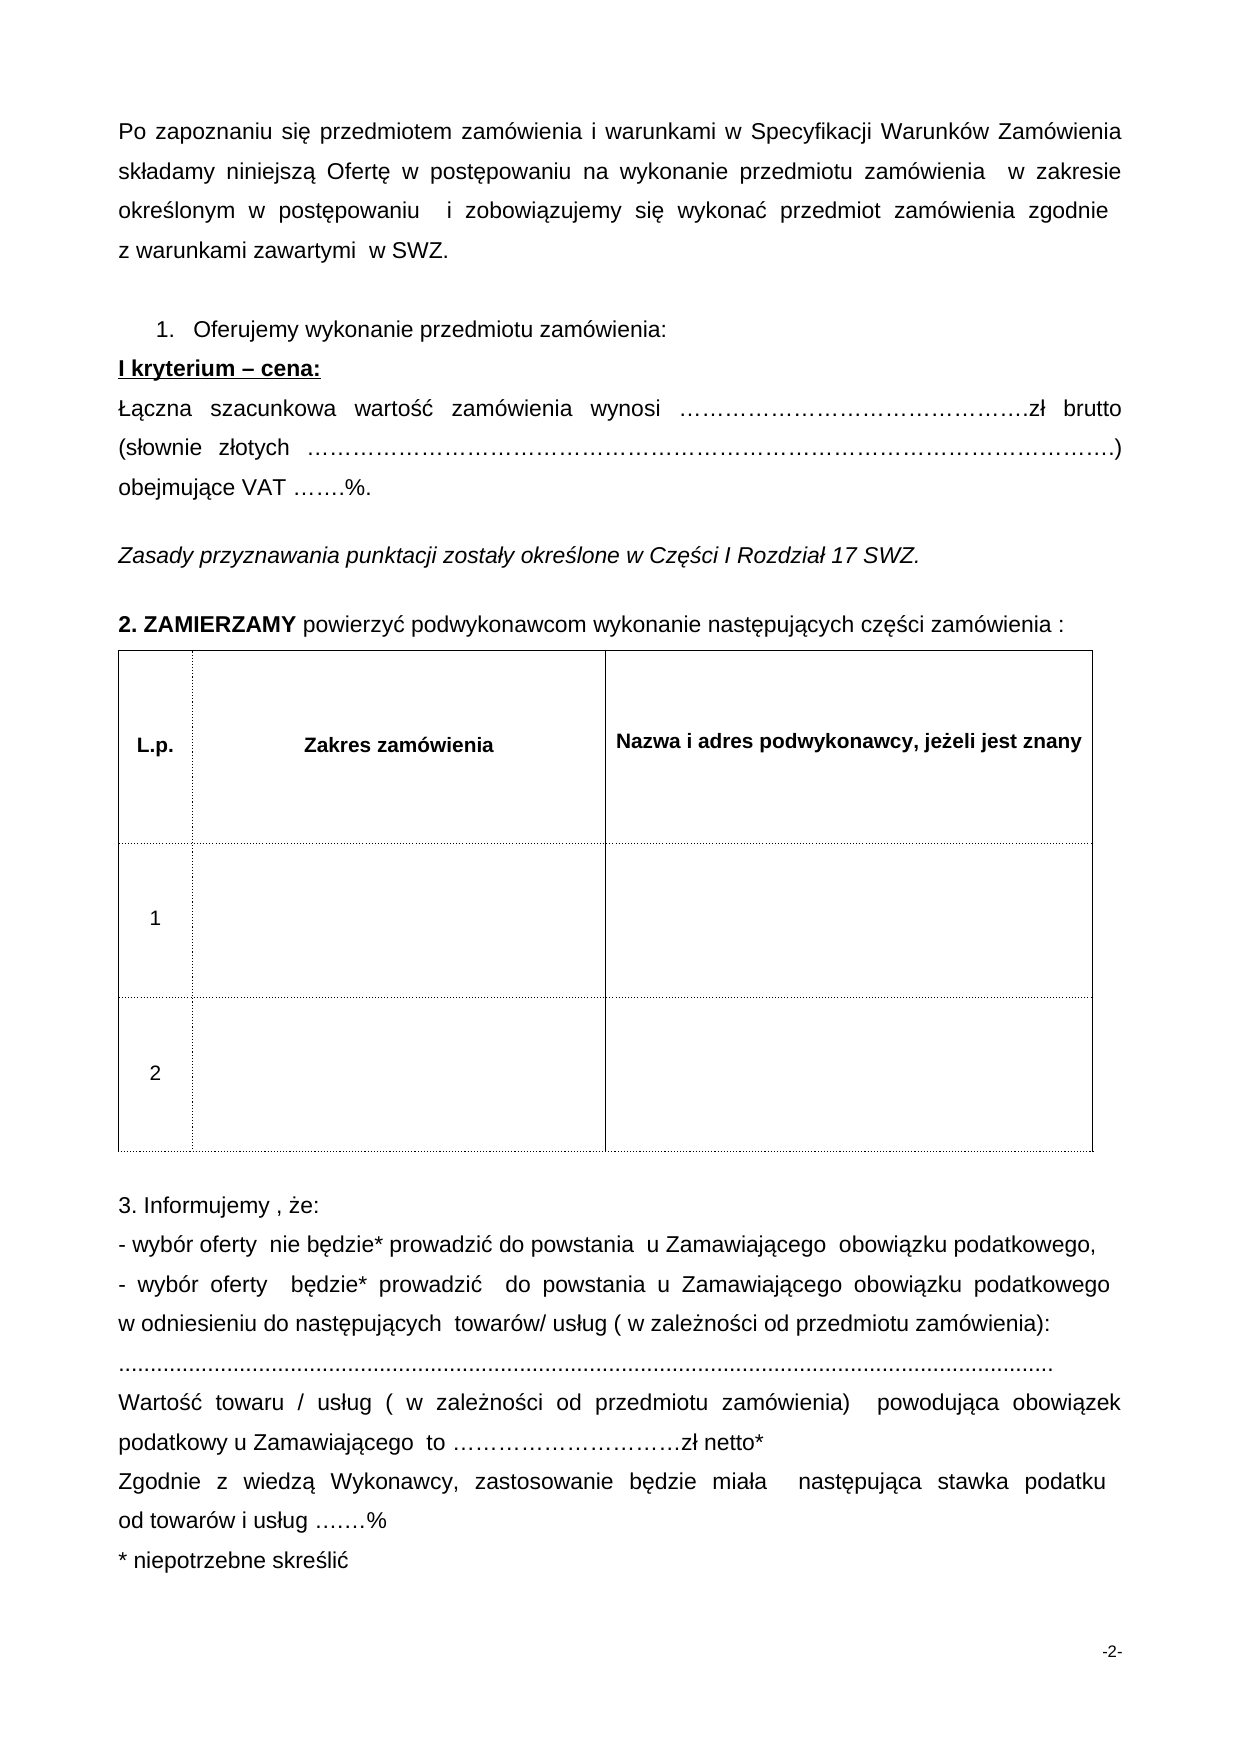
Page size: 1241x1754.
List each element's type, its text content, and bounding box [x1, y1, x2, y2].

list Oferujemy wykonanie przedmiotu zamówienia: [156, 316, 1122, 342]
list Łączna szacunkowa wartość zamówienia wynosi ……………………………………….zł brutto (słownie złotych …………………………………………………………………………………………….) obejmujące VAT …….%. [118, 394, 1122, 500]
text Zasady przyznawania punktacji zostały określone w Części I Rozdział 17 SWZ. [118, 542, 1122, 568]
text 3. Informujemy , że: [118, 1192, 1122, 1218]
table_cell [606, 997, 1092, 1151]
text Po zapoznaniu się przedmiotem zamówienia i warunkami w Specyfikacji Warunków Zamówienia składamy niniejszą Ofertę w postępowaniu na wykonanie przedmiotu zamówienia w zakresie określonym w postępowaniu i zobowiązujemy się wykonać przedmiot zamówienia zgodnie z warunkami zawartymi w SWZ. [118, 118, 1122, 263]
text - wybór oferty nie będzie* prowadzić do powstania u Zamawiającego obowiązku podatkowego, [118, 1231, 1122, 1257]
text * niepotrzebne skreślić [118, 1547, 1122, 1573]
text - wybór oferty będzie* prowadzić do powstania u Zamawiającego obowiązku podatkowego w odniesieniu do następujących towarów/ usług ( w zależności od przedmiotu zamówienia): [118, 1271, 1122, 1336]
table_cell [192, 997, 605, 1151]
text ................................................................................................................................................... [118, 1349, 1122, 1376]
list I kryterium – cena: [118, 355, 1122, 381]
table_header L.p. [119, 651, 192, 843]
table_cell [192, 843, 605, 997]
table_header Nazwa i adres podwykonawcy, jeżeli jest znany [606, 651, 1092, 843]
table_cell 2 [119, 997, 192, 1151]
table_cell [606, 843, 1092, 997]
table_cell 1 [119, 843, 192, 997]
text Zgodnie z wiedzą Wykonawcy, zastosowanie będzie miała następująca stawka podatku od towarów i usług ….…% [118, 1468, 1122, 1534]
text Wartość towaru / usług ( w zależności od przedmiotu zamówienia) powodująca obowiązek podatkowy u Zamawiającego to …………………………zł netto* [118, 1389, 1122, 1455]
table_header Zakres zamówienia [192, 651, 605, 843]
list 2. ZAMIERZAMY powierzyć podwykonawcom wykonanie następujących części zamówienia : [118, 611, 1122, 637]
